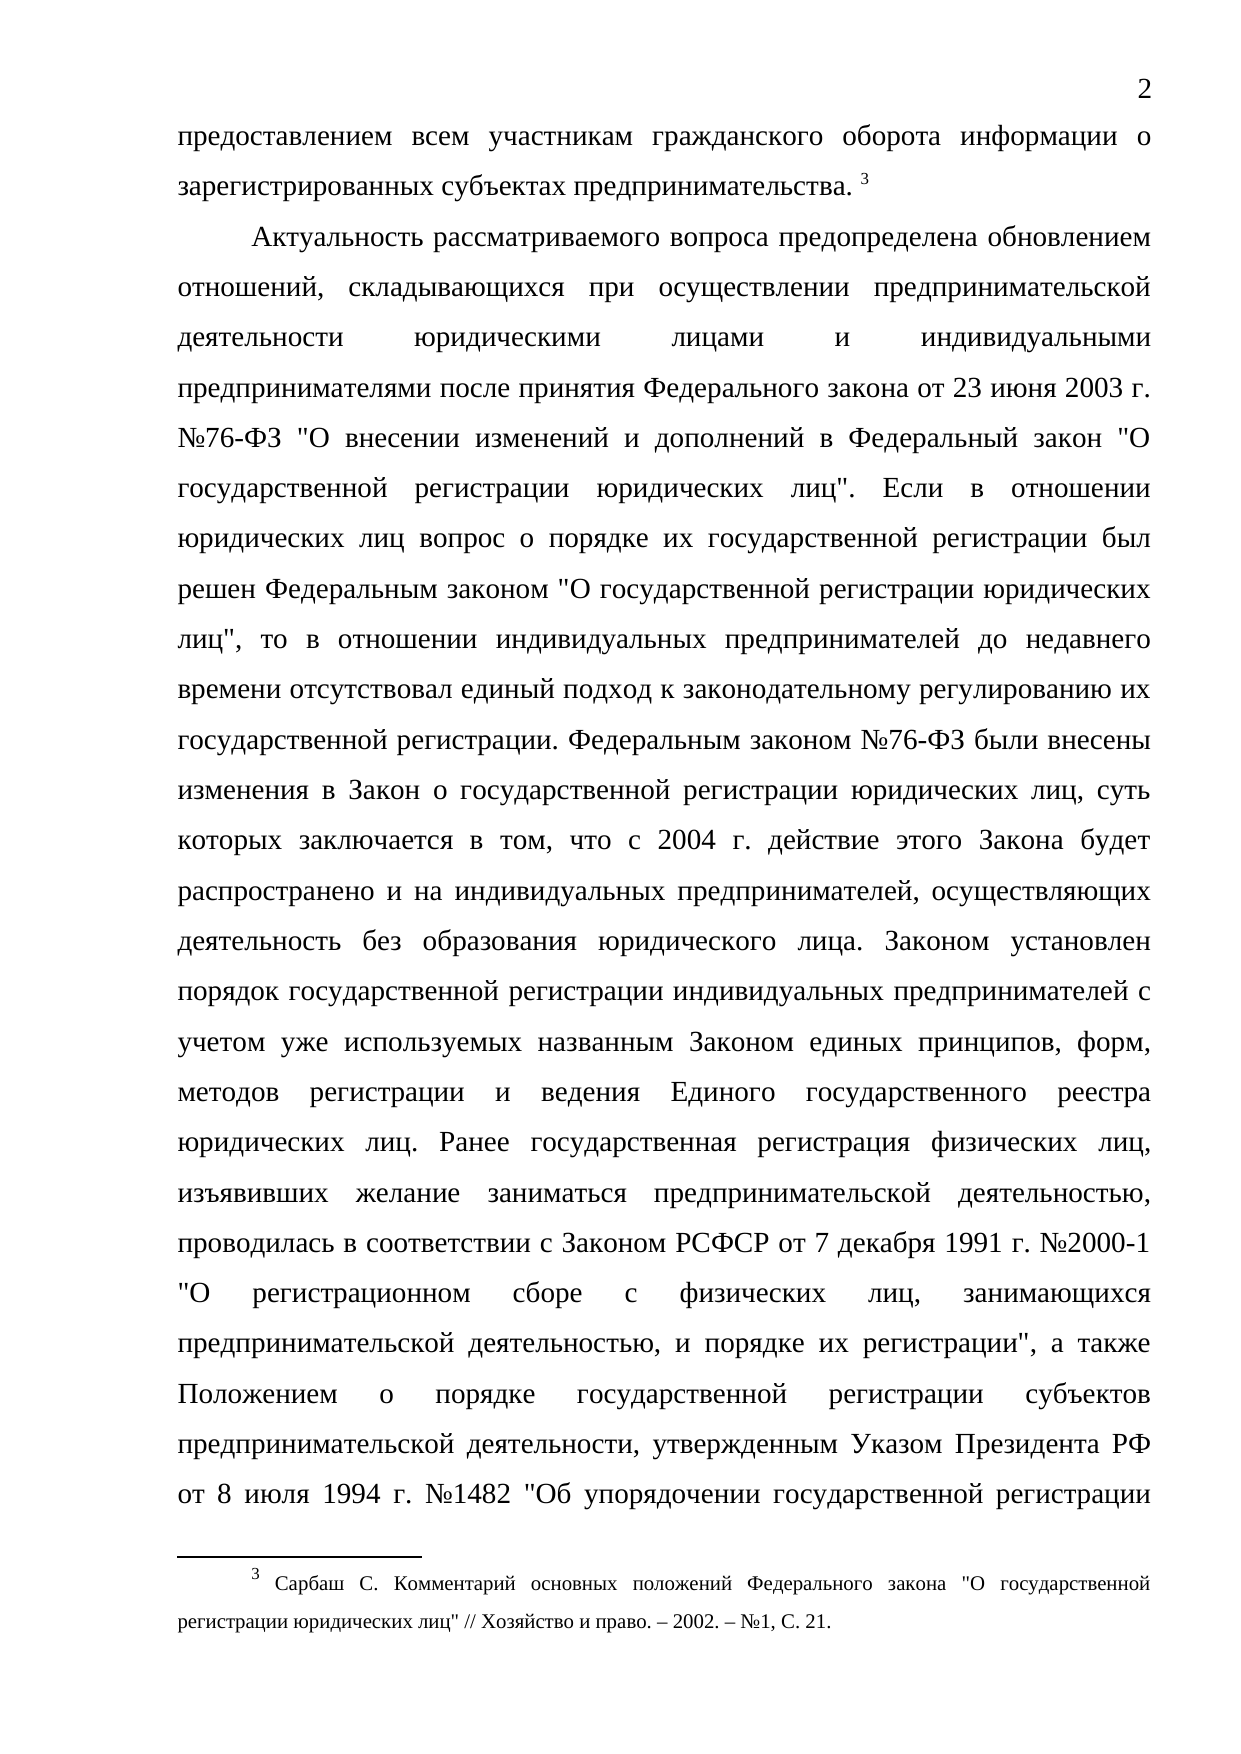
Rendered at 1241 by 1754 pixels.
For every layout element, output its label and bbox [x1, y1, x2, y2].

text [177, 118, 1152, 202]
text [177, 219, 1152, 1510]
